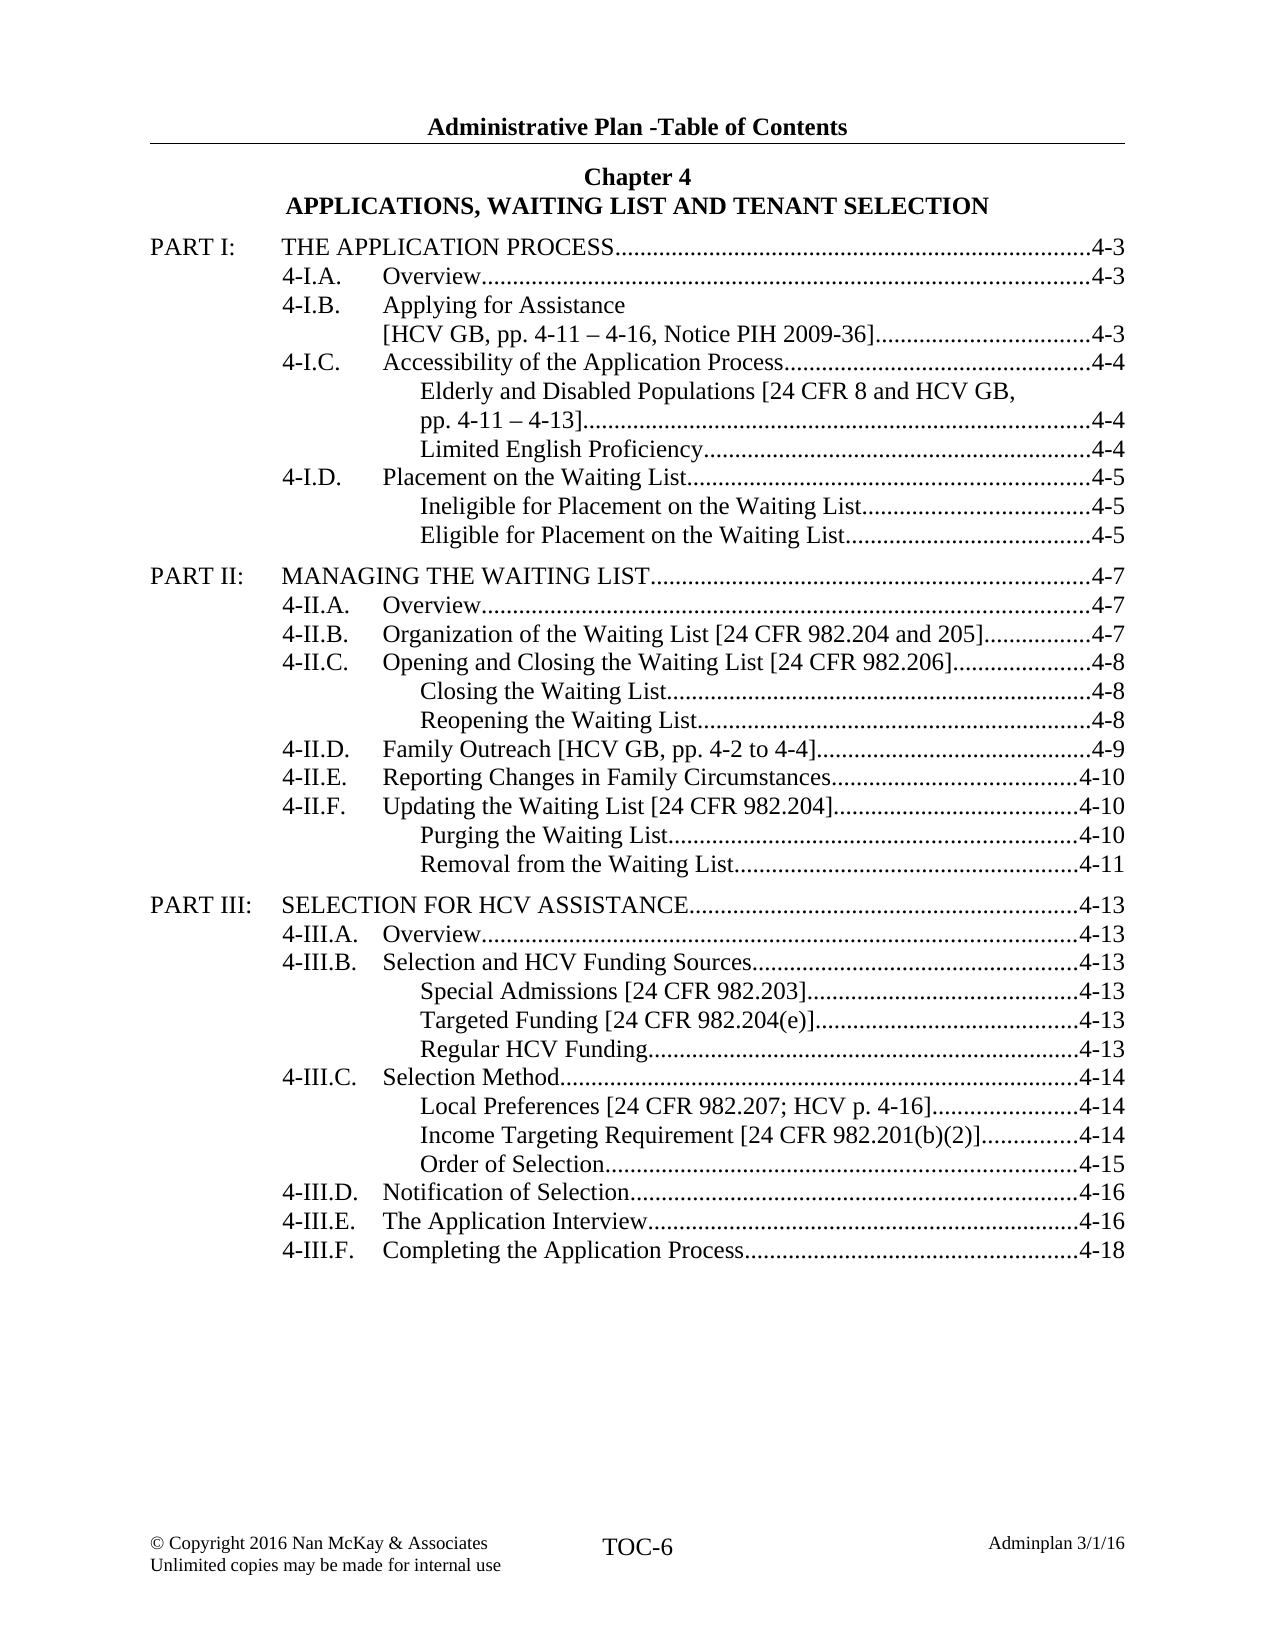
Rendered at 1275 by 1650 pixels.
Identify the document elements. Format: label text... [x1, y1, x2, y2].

text 4-III.C. Selection Method 4-14 [282, 1062, 1125, 1091]
text 4-I.D. Placement on the Waiting List 4-5 [282, 462, 1125, 491]
text 4-II.A. Overview 4-7 [282, 590, 1125, 619]
text 4-II.E. Reporting Changes in Family Circumstances 4-10 [282, 762, 1125, 791]
text Removal from the Waiting List 4-11 [420, 849, 1125, 877]
text Special Admissions [24 CFR 982.203] 4-13 [420, 976, 1125, 1005]
text Order of Selection 4-15 [420, 1149, 1125, 1177]
text 4-III.A. Overview 4-13 [282, 919, 1125, 947]
text 4-I.C. Accessibility of the Application Process 4-4 [282, 347, 1125, 376]
text 4-III.D. Notification of Selection 4-16 [282, 1177, 1125, 1206]
text 4-III.E. The Application Interview 4-16 [282, 1206, 1125, 1235]
text Regular HCV Funding 4-13 [420, 1034, 1125, 1062]
title Chapter 4 [150, 162, 1125, 191]
text 4-II.B. Organization of the Waiting List [24 CFR 982.204 and 205] 4-7 [282, 619, 1125, 647]
text Income Targeting Requirement [24 CFR 982.201(b)(2)] 4-14 [420, 1120, 1125, 1149]
text PART I: THE APPLICATION PROCESS 4-3 [150, 232, 1125, 261]
text Reopening the Waiting List 4-8 [420, 705, 1125, 734]
text 4-III.F. Completing the Application Process 4-18 [282, 1235, 1125, 1264]
text PART II: MANAGING THE WAITING LIST 4-7 [150, 561, 1125, 590]
text Ineligible for Placement on the Waiting List 4-5 [420, 491, 1125, 520]
text 4-II.F. Updating the Waiting List [24 CFR 982.204] 4-10 [282, 791, 1125, 820]
text Targeted Funding [24 CFR 982.204(e)] 4-13 [420, 1005, 1125, 1034]
text Local Preferences [24 CFR 982.207; HCV p. 4-16] 4-14 [420, 1091, 1125, 1120]
title APPLICATIONS, WAITING LIST AND TENANT SELECTION [150, 191, 1125, 220]
text 4-II.D. Family Outreach [HCV GB, pp. 4-2 to 4-4] 4-9 [282, 734, 1125, 762]
text Closing the Waiting List 4-8 [420, 676, 1125, 705]
text 4-I.B. Applying for Assistance [HCV GB, pp. 4-11 – 4-16, Notice PIH 2009-36] 4-3 [282, 290, 1125, 347]
text Eligible for Placement on the Waiting List 4-5 [420, 520, 1125, 549]
text 4-I.A. Overview 4-3 [282, 261, 1125, 290]
text Elderly and Disabled Populations [24 CFR 8 and HCV GB, pp. 4-11 – 4-13] 4-4 [420, 376, 1125, 434]
text Purging the Waiting List 4-10 [420, 820, 1125, 849]
text Limited English Proficiency 4-4 [420, 434, 1125, 462]
text 4-II.C. Opening and Closing the Waiting List [24 CFR 982.206] 4-8 [282, 647, 1125, 676]
text 4-III.B. Selection and HCV Funding Sources 4-13 [282, 947, 1125, 976]
text PART III: SELECTION FOR HCV ASSISTANCE 4-13 [150, 890, 1125, 919]
